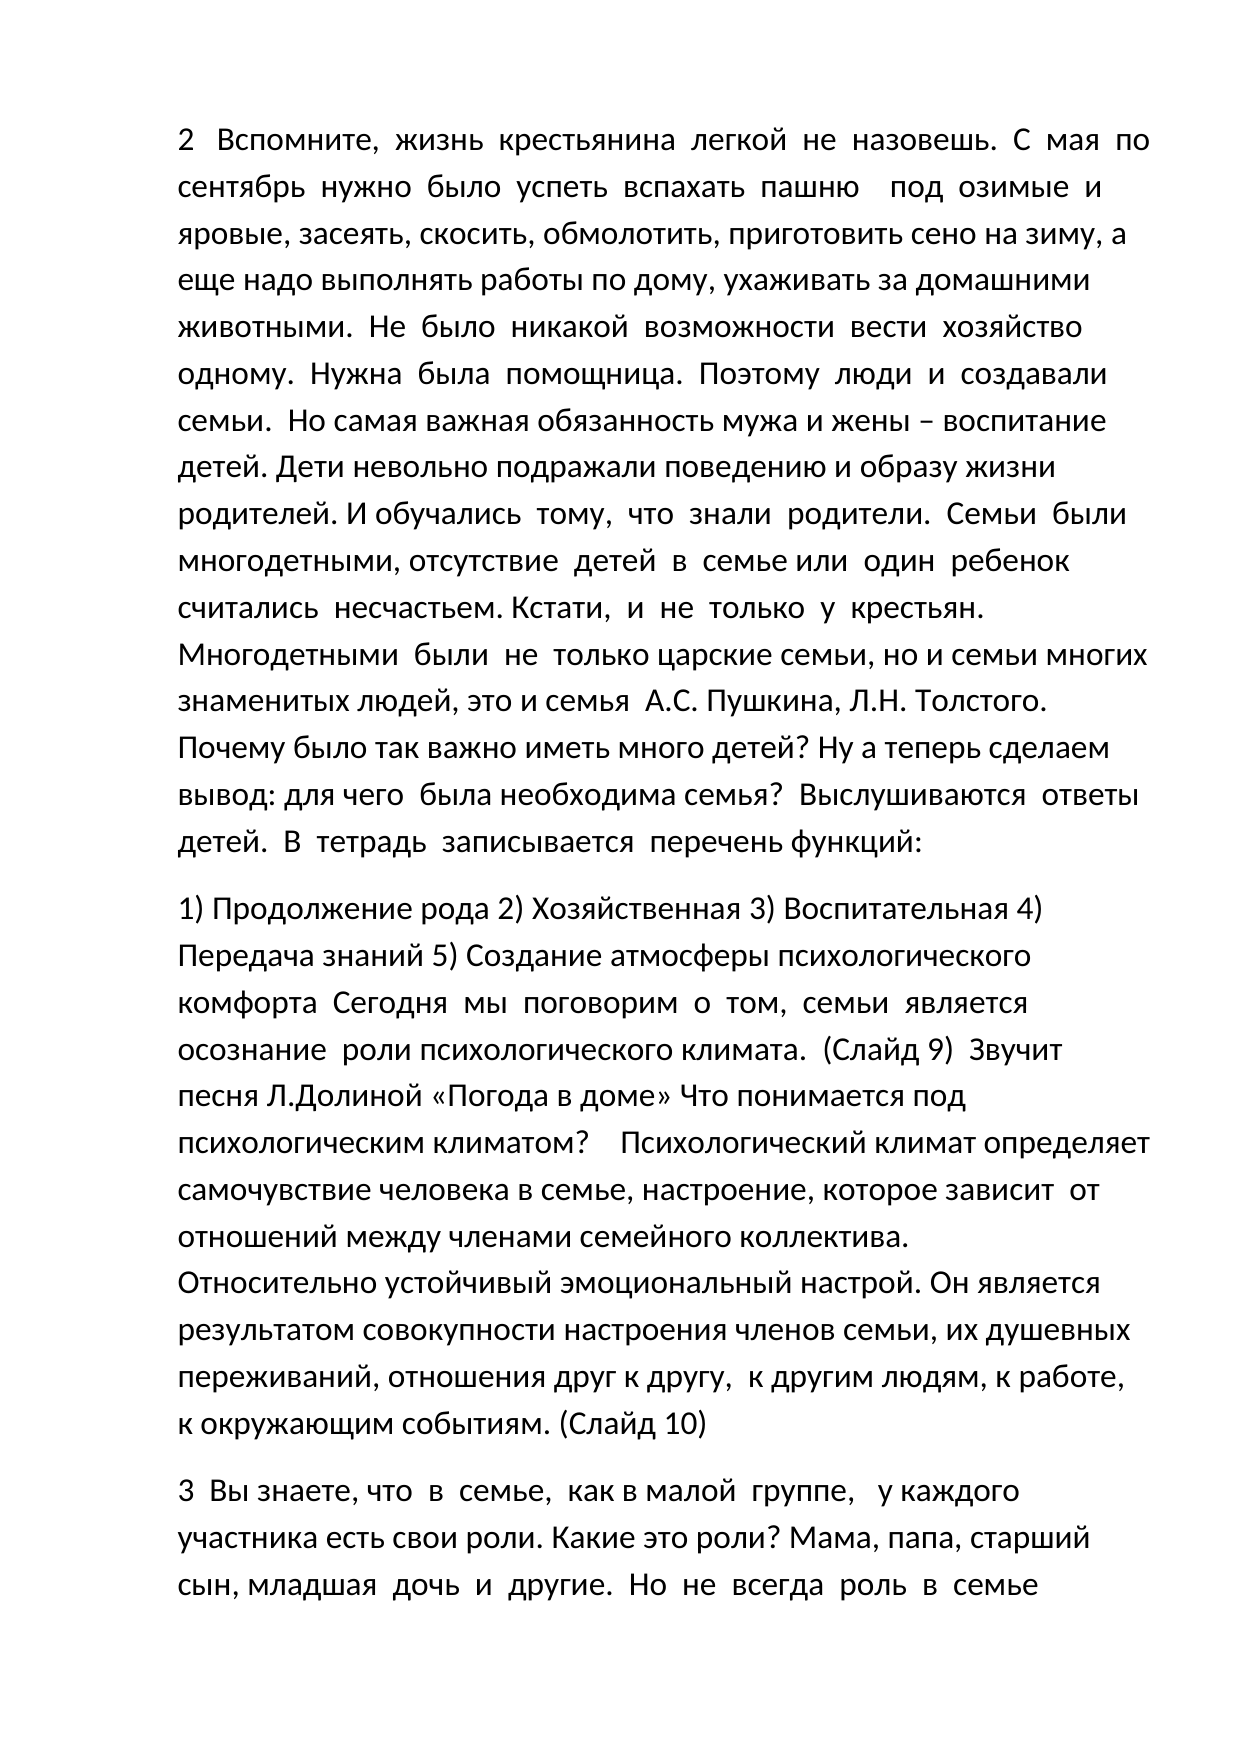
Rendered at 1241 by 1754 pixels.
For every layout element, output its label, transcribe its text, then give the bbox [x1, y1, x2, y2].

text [177, 1469, 1152, 1604]
text 2 Вспомните, жизнь крестьянина легкой не назовешь. С мая по сентябрь нужно было успеть вспахать пашню под озимые и яровые, засеять, скосить, обмолотить, приготовить сено на зиму, а еще надо выполнять работы по дому, ухаживать за домашними животными. Не было никакой возможности вести хозяйство одному. Нужна была помощница. Поэтому люди и создавали семьи. Но самая важная обязанность мужа и жены – воспитание детей. Дети невольно подражали поведению и образу жизни родителей. И обучались тому, что знали родители. Семьи были многодетными, отсутствие детей в семье или один ребенок считались несчастьем. Кстати, и не только у крестьян. Многодетными были не только царские семьи, но и семьи многих знаменитых людей, это и семья А.С. Пушкина, Л.Н. Толстого. Почему было так важно иметь много детей? Ну а теперь сделаем вывод: для чего была необходима семья? Выслушиваются ответы детей. В тетрадь записывается перечень функций: [177, 118, 1152, 860]
text 1) Продолжение рода 2) Хозяйственная 3) Воспитательная 4) Передача знаний 5) Создание атмосферы психологического комфорта Сегодня мы поговорим о том, семьи является осознание роли психологического климата. (Слайд 9) Звучит песня Л.Долиной «Погода в доме» Что понимается под психологическим климатом? Психологический климат определяет самочувствие человека в семье, настроение, которое зависит от отношений между членами семейного коллектива. Относительно устойчивый эмоциональный настрой. Он является результатом совокупности настроения членов семьи, их душевных переживаний, отношения друг к другу, к другим людям, к работе, к окружающим событиям. (Слайд 10) [177, 887, 1152, 1442]
